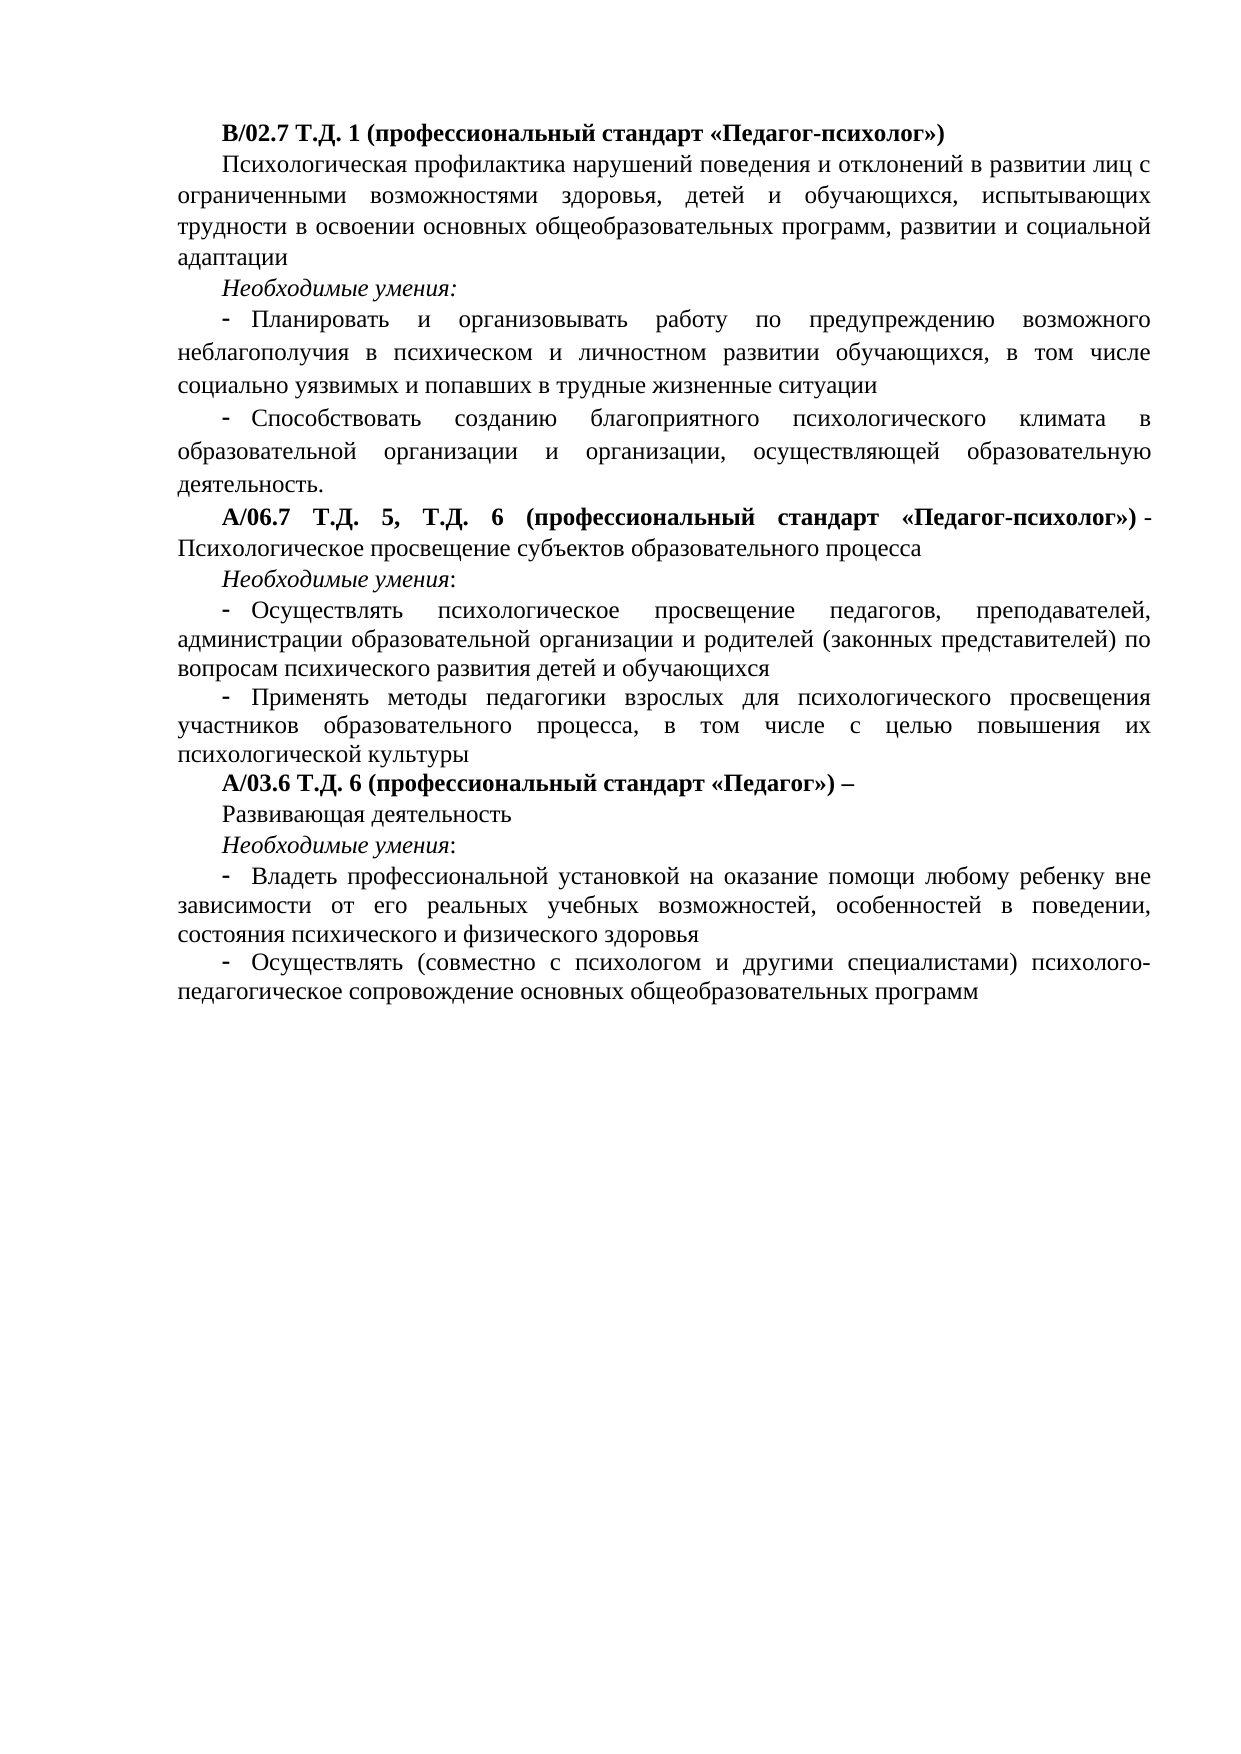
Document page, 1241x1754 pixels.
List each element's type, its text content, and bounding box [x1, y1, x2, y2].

list Осуществлять психологическое просвещение педагогов, преподавателей, администрации образовательной организации и родителей (законных представителей) по вопросам психического развития детей и обучающихся [177, 596, 1152, 682]
list Планировать и организовывать работу по предупреждению возможного неблагополучия в психическом и личностном развитии обучающихся, в том числе социально уязвимых и попавших в трудные жизненные ситуации [177, 304, 1152, 399]
list Применять методы педагогики взрослых для психологического просвещения участников образовательного процесса, в том числе с целью повышения их психологической культуры [177, 682, 1152, 768]
text Необходимые умения: [177, 273, 1152, 302]
list Способствовать созданию благоприятного психологического климата в образовательной организации и организации, осуществляющей образовательную деятельность. [177, 403, 1152, 498]
text А/06.7 Т.Д. 5, Т.Д. 6 (профессиональный стандарт «Педагог-психолог») - Психологическое просвещение субъектов образовательного процесса [177, 502, 1152, 562]
list Владеть профессиональной установкой на оказание помощи любому ребенку вне зависимости от его реальных учебных возможностей, особенностей в поведении, состояния психического и физического здоровья [177, 861, 1152, 947]
text Необходимые умения: [177, 564, 1152, 593]
text В/02.7 Т.Д. 1 (профессиональный стандарт «Педагог-психолог») [177, 118, 1152, 147]
list Осуществлять (совместно с психологом и другими специалистами) психолого-педагогическое сопровождение основных общеобразовательных программ [177, 947, 1152, 1005]
text Необходимые умения: [177, 830, 1152, 859]
text Психологическая профилактика нарушений поведения и отклонений в развитии лиц с ограниченными возможностями здоровья, детей и обучающихся, испытывающих трудности в освоении основных общеобразовательных программ, развитии и социальной адаптации [177, 149, 1152, 271]
text А/03.6 Т.Д. 6 (профессиональный стандарт «Педагог») – [177, 768, 1152, 797]
text Развивающая деятельность [177, 799, 1152, 828]
